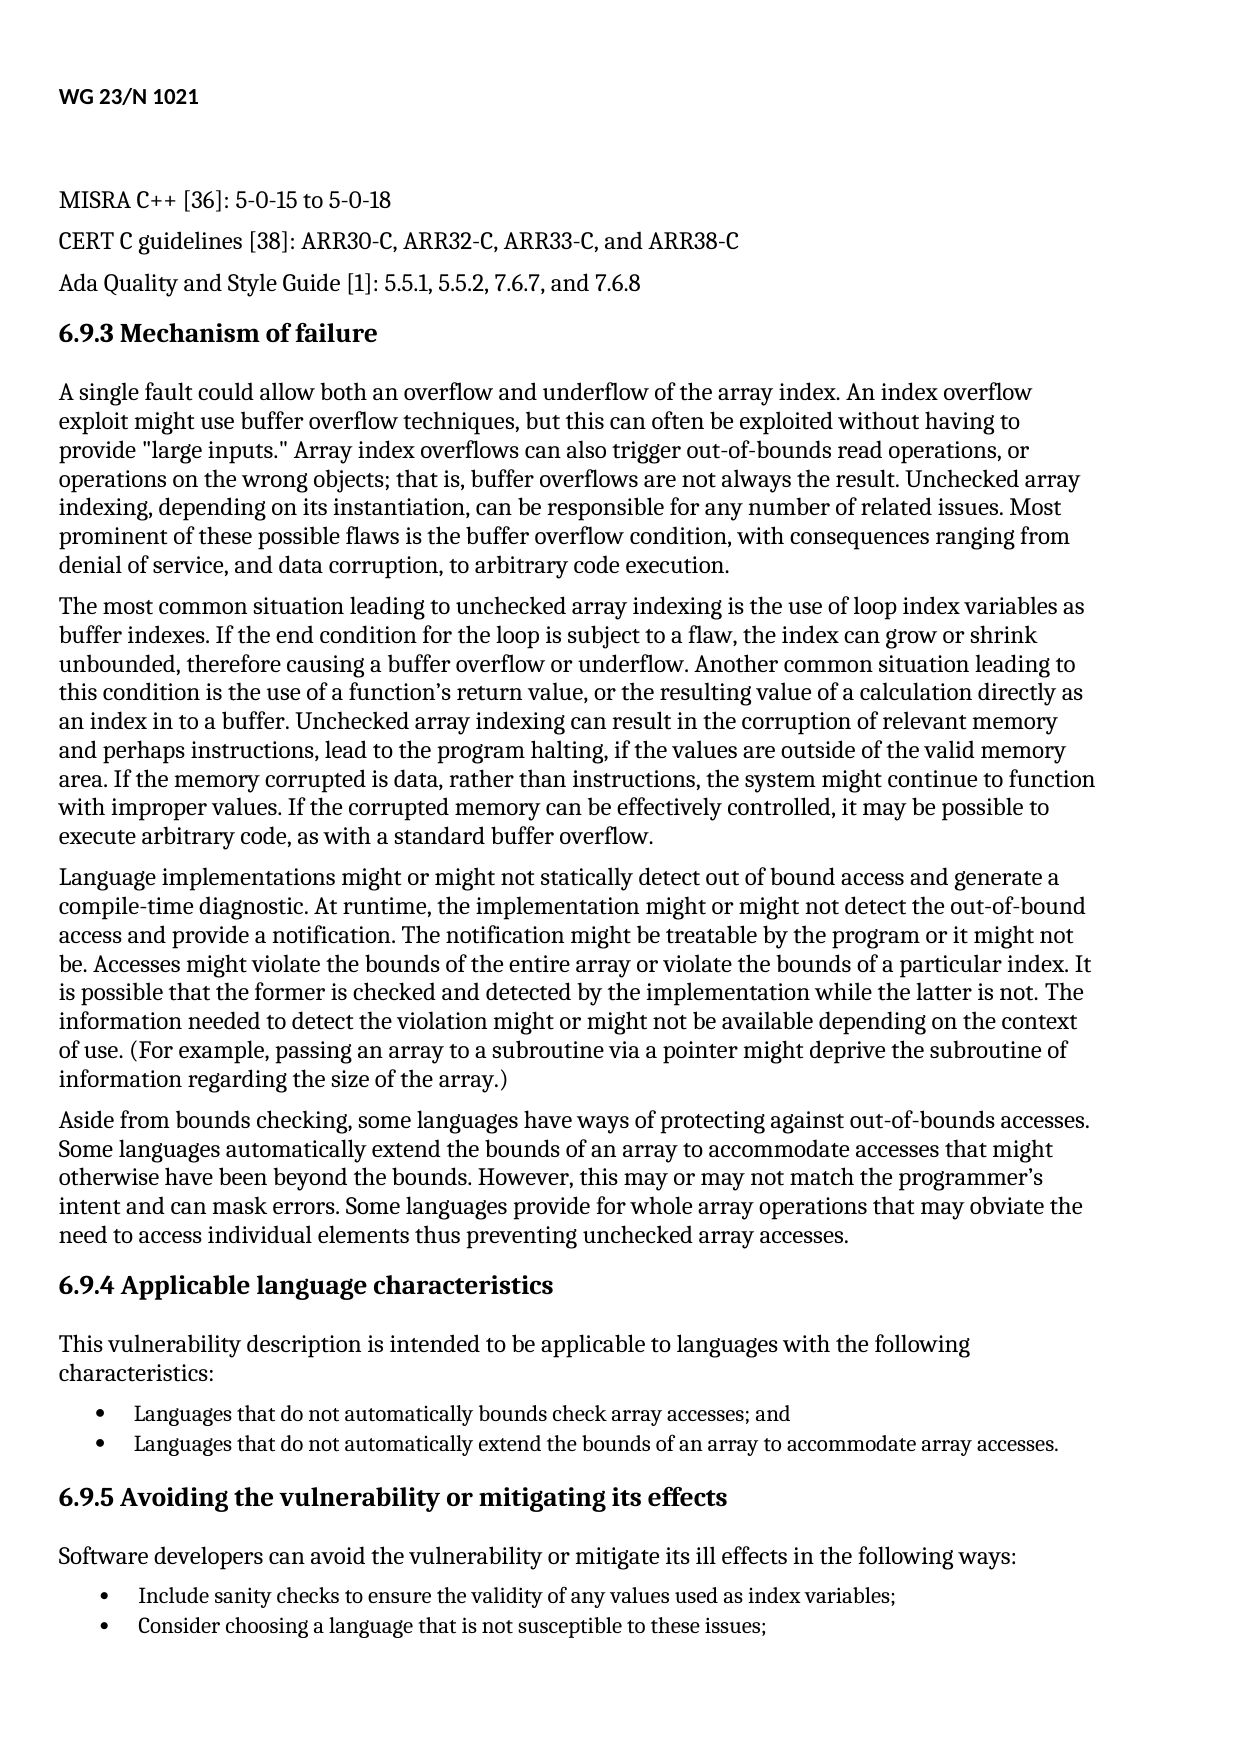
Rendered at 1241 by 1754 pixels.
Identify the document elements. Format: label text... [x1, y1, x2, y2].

list Languages that do not automatically bounds check array accesses; and [96, 1400, 1099, 1427]
text This vulnerability description is intended to be applicable to languages with the following characteristics: [58, 1330, 1099, 1388]
list Languages that do not automatically extend the bounds of an array to accommodate array accesses. [96, 1431, 1099, 1457]
list Include sanity checks to ensure the validity of any values used as index variables; [101, 1583, 1099, 1609]
text CERT C guidelines [38]: ARR30-C, ARR32-C, ARR33-C, and ARR38-C [58, 227, 1099, 256]
text Ada Quality and Style Guide [1]: 5.5.1, 5.5.2, 7.6.7, and 7.6.8 [58, 268, 1099, 297]
text The most common situation leading to unchecked array indexing is the use of loop index variables as buffer indexes. If the end condition for the loop is subject to a flaw, the index can grow or shrink unbounded, therefore causing a buffer overflow or underflow. Another common situation leading to this condition is the use of a function’s return value, or the resulting value of a calculation directly as an index in to a buffer. Unchecked array indexing can result in the corruption of relevant memory and perhaps instructions, lead to the program halting, if the values are outside of the valid memory area. If the memory corrupted is data, rather than instructions, the system might continue to function with improper values. If the corrupted memory can be effectively controlled, it may be possible to execute arbitrary code, as with a standard buffer overflow. [58, 592, 1099, 851]
text Software developers can avoid the vulnerability or mitigate its ill effects in the following ways: [58, 1542, 1099, 1571]
subtitle 6.9.3 Mechanism of failure [58, 318, 1099, 349]
list Consider choosing a language that is not susceptible to these issues; [101, 1613, 1099, 1639]
text Language implementations might or might not statically detect out of bound access and generate a compile-time diagnostic. At runtime, the implementation might or might not detect the out-of-bound access and provide a notification. The notification might be treatable by the program or it might not be. Accesses might violate the bounds of the entire array or violate the bounds of a particular index. It is possible that the former is checked and detected by the implementation while the latter is not. The information needed to detect the violation might or might not be available depending on the context of use. (For example, passing an array to a subroutine via a pointer might deprive the subroutine of information regarding the size of the array.) [58, 863, 1099, 1093]
text Aside from bounds checking, some languages have ways of protecting against out-of-bounds accesses. Some languages automatically extend the bounds of an array to accommodate accesses that might otherwise have been beyond the bounds. However, this may or may not match the programmer’s intent and can mask errors. Some languages provide for whole array operations that may obviate the need to access individual elements thus preventing unchecked array accesses. [58, 1106, 1099, 1249]
subtitle 6.9.4 Applicable language characteristics [58, 1270, 1099, 1301]
subtitle 6.9.5 Avoiding the vulnerability or mitigating its effects [58, 1482, 1099, 1513]
text A single fault could allow both an overflow and underflow of the array index. An index overflow exploit might use buffer overflow techniques, but this can often be exploited without having to provide "large inputs." Array index overflows can also trigger out-of-bounds read operations, or operations on the wrong objects; that is, buffer overflows are not always the result. Unchecked array indexing, depending on its instantiation, can be responsible for any number of related issues. Most prominent of these possible flaws is the buffer overflow condition, with consequences ranging from denial of service, and data corruption, to arbitrary code execution. [58, 378, 1099, 579]
text MISRA C++ [36]: 5-0-15 to 5-0-18 [58, 186, 1099, 215]
